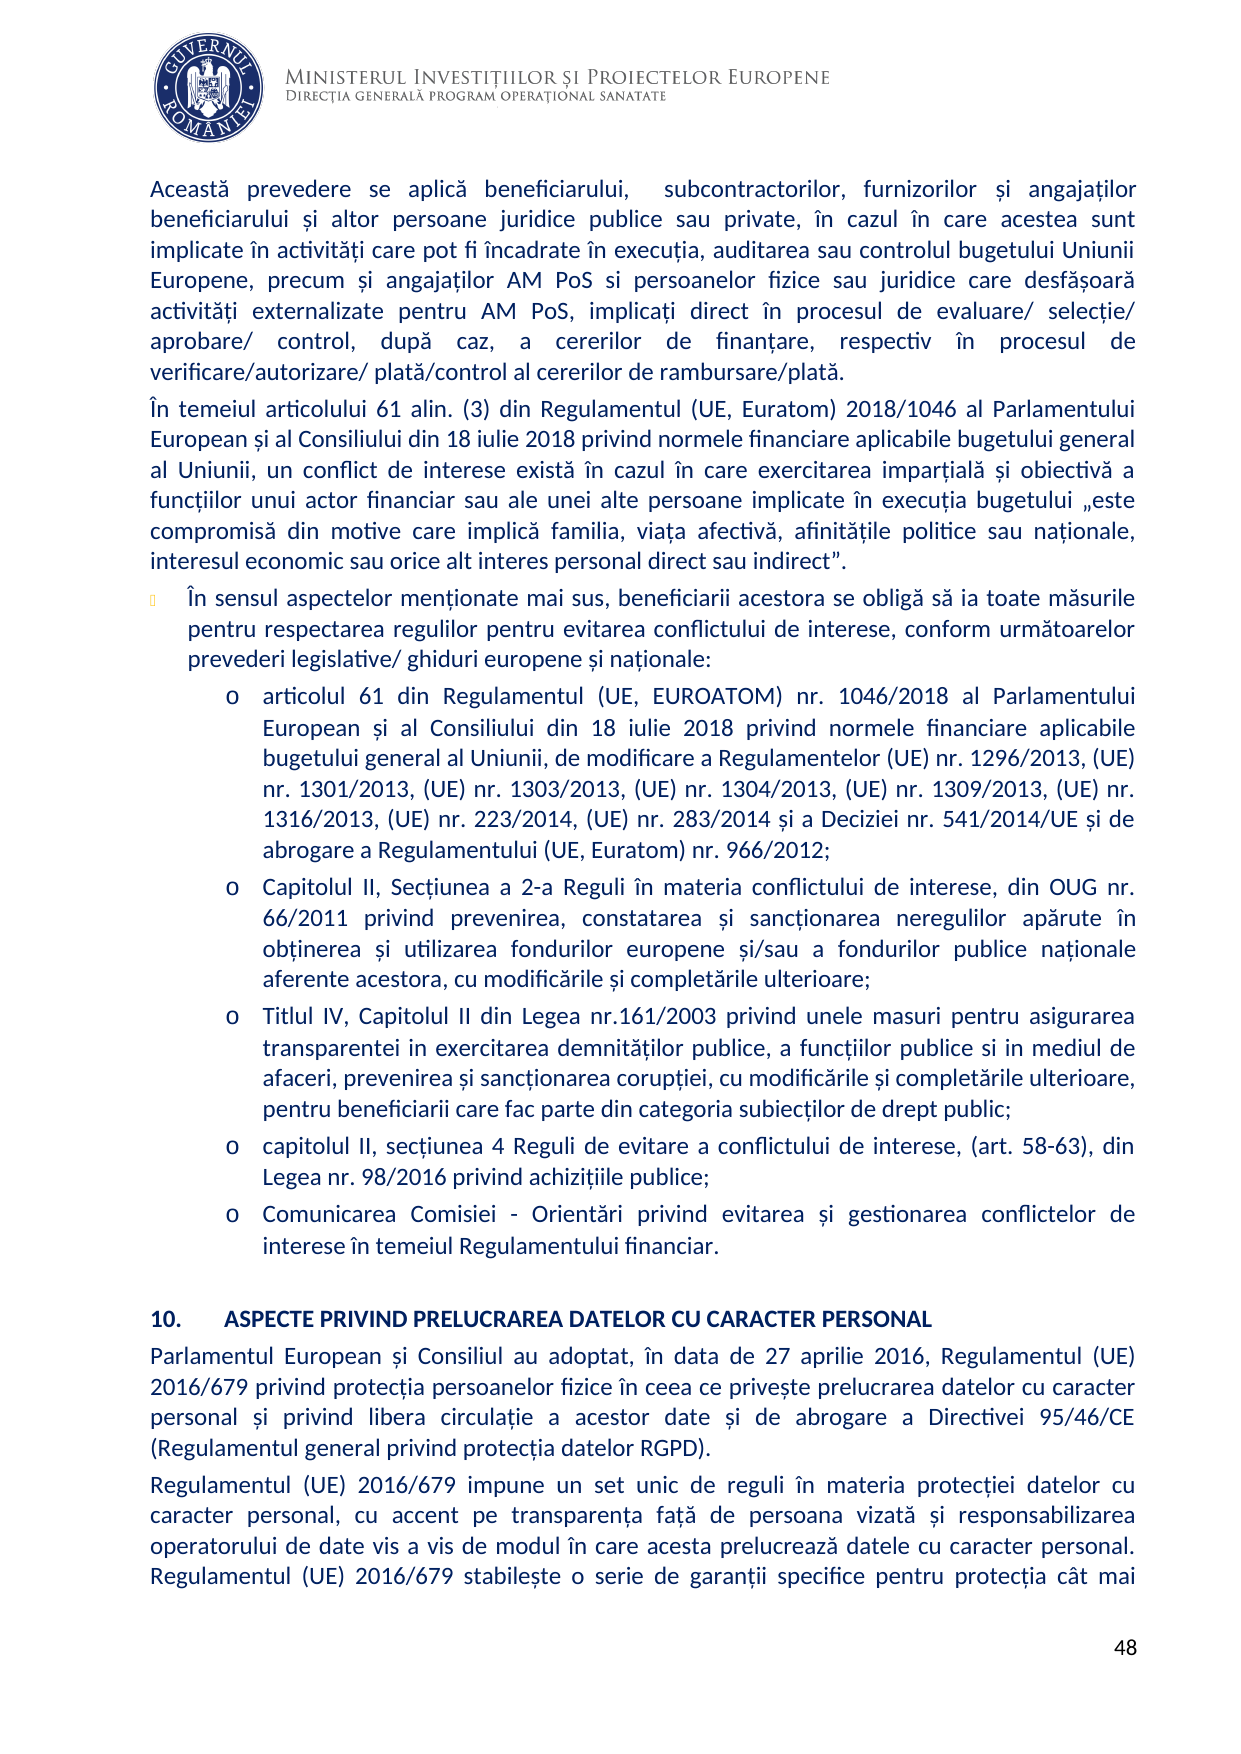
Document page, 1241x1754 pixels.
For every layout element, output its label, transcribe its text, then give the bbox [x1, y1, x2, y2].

list ASPECTE PRIVIND PRELUCRAREA DATELOR CU CARACTER PERSONAL [150, 1304, 1137, 1334]
text Parlamentul European și Consiliul au adoptat, în data de 27 aprilie 2016, Regulamentul (UE) 2016/679 privind protecția persoanelor fizice în ceea ce privește prelucrarea datelor cu caracter personal și privind libera circulație a acestor date și de abrogare a Directivei 95/46/CE (Regulamentul general privind protecția datelor RGPD). [150, 1340, 1137, 1462]
text În temeiul articolului 61 alin. (3) din Regulamentul (UE, Euratom) 2018/1046 al Parlamentului European şi al Consiliului din 18 iulie 2018 privind normele financiare aplicabile bugetului general al Uniunii, un conflict de interese există în cazul în care exercitarea imparțială și obiectivă a funcțiilor unui actor financiar sau ale unei alte persoane implicate în execuția bugetului „este compromisă din motive care implică familia, viața afectivă, afinitățile politice sau naționale, interesul economic sau orice alt interes personal direct sau indirect”. [150, 393, 1137, 576]
picture [150, 29, 854, 145]
text Această prevedere se aplică beneficiarului, subcontractorilor, furnizorilor şi angajaților beneficiarului şi altor persoane juridice publice sau private, în cazul în care acestea sunt implicate în activități care pot fi încadrate în execuția, auditarea sau controlul bugetului Uniunii Europene, precum și angajaților AM PoS si persoanelor fizice sau juridice care desfășoară activități externalizate pentru AM PoS, implicați direct în procesul de evaluare/ selecție/ aprobare/ control, după caz, a cererilor de finanțare, respectiv în procesul de verificare/autorizare/ plată/control al cererilor de rambursare/plată. [150, 173, 1137, 387]
list În sensul aspectelor menționate mai sus, beneficiarii acestora se obligă să ia toate măsurile pentru respectarea regulilor pentru evitarea conflictului de interese, conform următoarelor prevederi legislative/ ghiduri europene și naționale: [150, 582, 1137, 674]
list capitolul II, secțiunea 4 Reguli de evitare a conflictului de interese, (art. 58-63), din Legea nr. 98/2016 privind achizițiile publice; [225, 1130, 1137, 1192]
list Comunicarea Comisiei - Orientări privind evitarea și gestionarea conflictelor de interese în temeiul Regulamentului financiar. [225, 1198, 1137, 1261]
list Titlul IV, Capitolul II din Legea nr.161/2003 privind unele masuri pentru asigurarea transparentei in exercitarea demnităților publice, a funcțiilor publice si in mediul de afaceri, prevenirea și sancționarea corupției, cu modificările și completările ulterioare, pentru beneficiarii care fac parte din categoria subiecților de drept public; [225, 1000, 1137, 1123]
list Capitolul II, Secțiunea a 2-a Reguli în materia conflictului de interese, din OUG nr. 66/2011 privind prevenirea, constatarea şi sancționarea neregulilor apărute în obținerea şi utilizarea fondurilor europene şi/sau a fondurilor publice naționale aferente acestora, cu modificările și completările ulterioare; [225, 871, 1137, 994]
list articolul 61 din Regulamentul (UE, EUROATOM) nr. 1046/2018 al Parlamentului European și al Consiliului din 18 iulie 2018 privind normele financiare aplicabile bugetului general al Uniunii, de modificare a Regulamentelor (UE) nr. 1296/2013, (UE) nr. 1301/2013, (UE) nr. 1303/2013, (UE) nr. 1304/2013, (UE) nr. 1309/2013, (UE) nr. 1316/2013, (UE) nr. 223/2014, (UE) nr. 283/2014 și a Deciziei nr. 541/2014/UE și de abrogare a Regulamentului (UE, Euratom) nr. 966/2012; [225, 680, 1137, 864]
